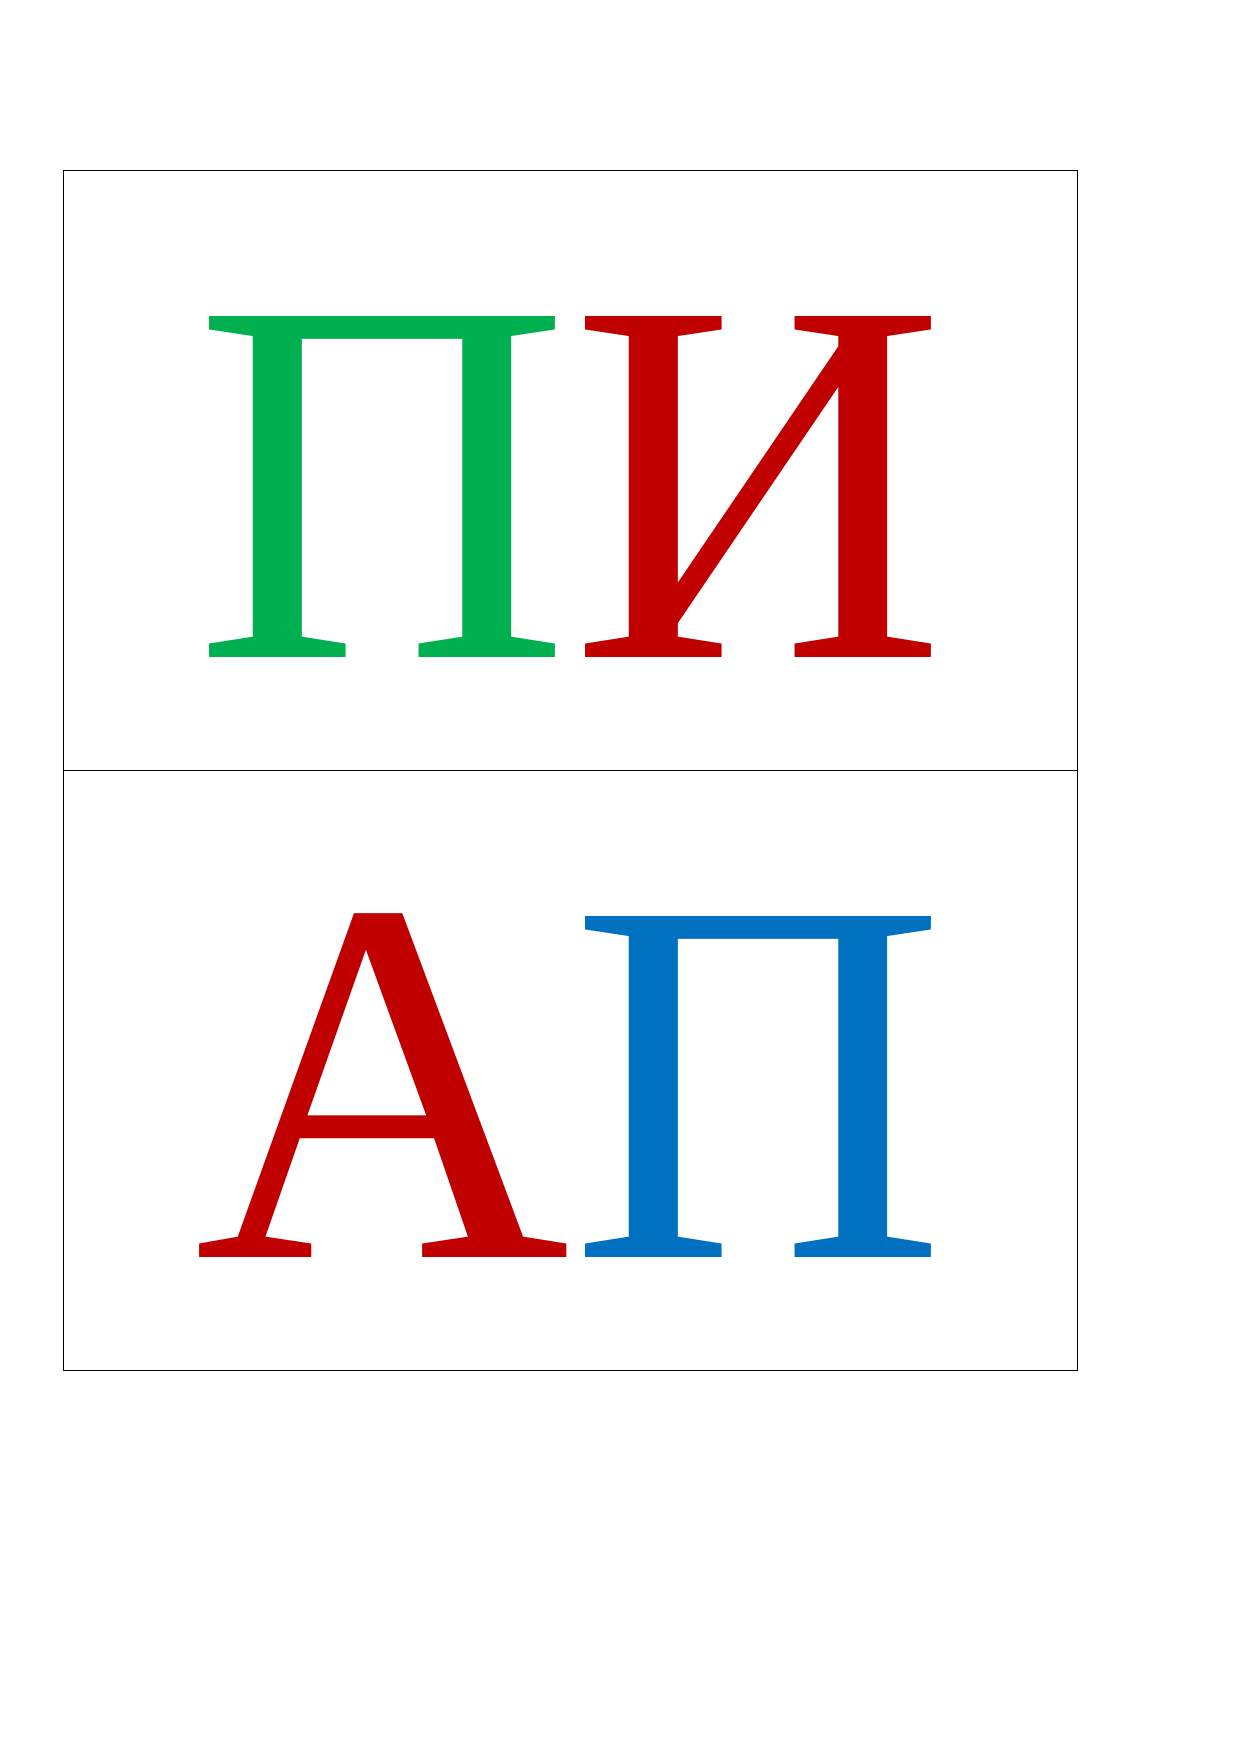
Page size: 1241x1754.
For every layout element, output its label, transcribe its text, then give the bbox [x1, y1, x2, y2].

table_header ПИ [64, 171, 1077, 770]
table_cell АП [64, 771, 1077, 1370]
